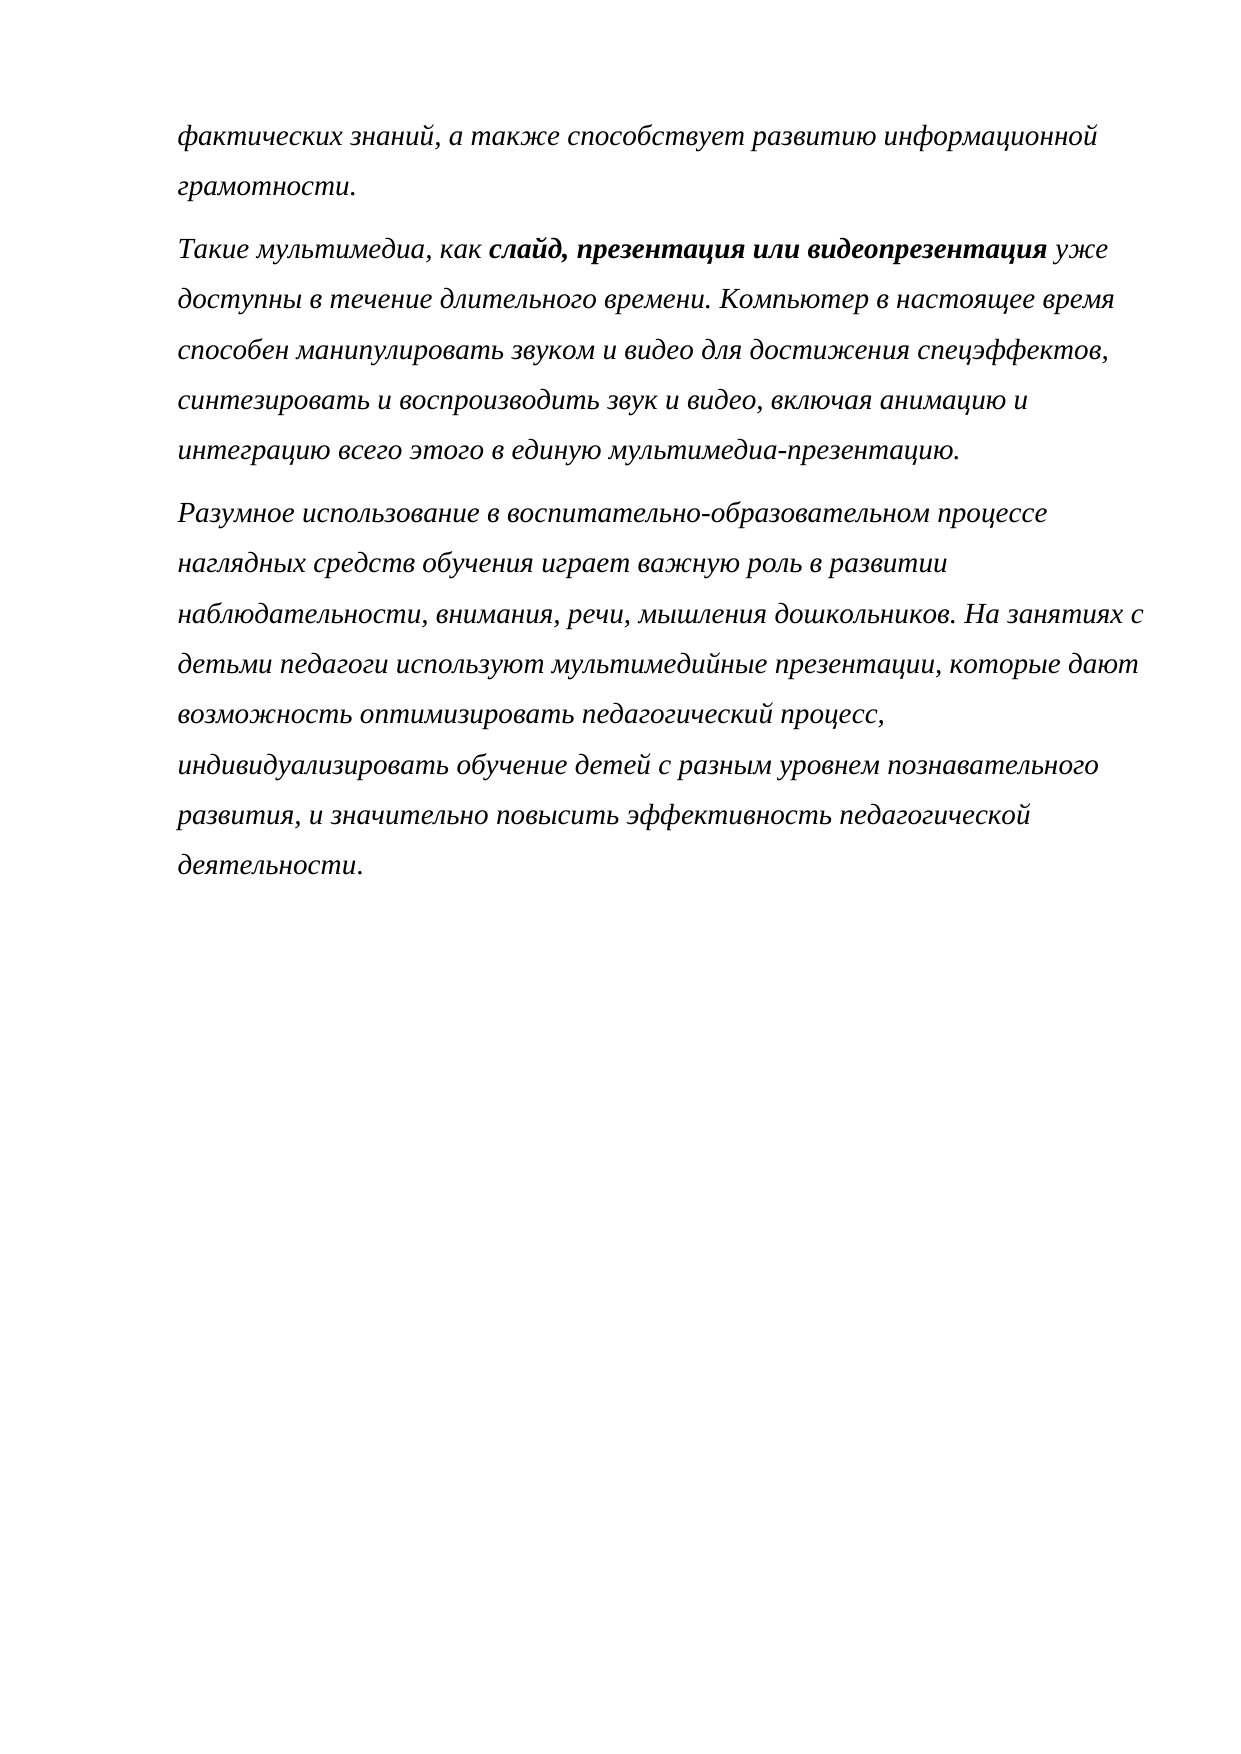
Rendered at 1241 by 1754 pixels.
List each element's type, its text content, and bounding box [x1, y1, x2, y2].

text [177, 118, 1152, 202]
text Разумное использование в воспитательно-образовательном процессе наглядных средств обучения играет важную роль в развитии наблюдательности, внимания, речи, мышления дошкольников. На занятиях с детьми педагоги используют мультимедийные презентации, которые дают возможность оптимизировать педагогический процесс, индивидуализировать обучение детей с разным уровнем познавательного развития, и значительно повысить эффективность педагогической деятельности. [177, 495, 1152, 881]
text Такие мультимедиа, как слайд, презентация или видеопрезентация уже доступны в течение длительного времени. Компьютер в настоящее время способен манипулировать звуком и видео для достижения спецэффектов, синтезировать и воспроизводить звук и видео, включая анимацию и интеграцию всего этого в единую мультимедиа-презентацию. [177, 231, 1152, 466]
